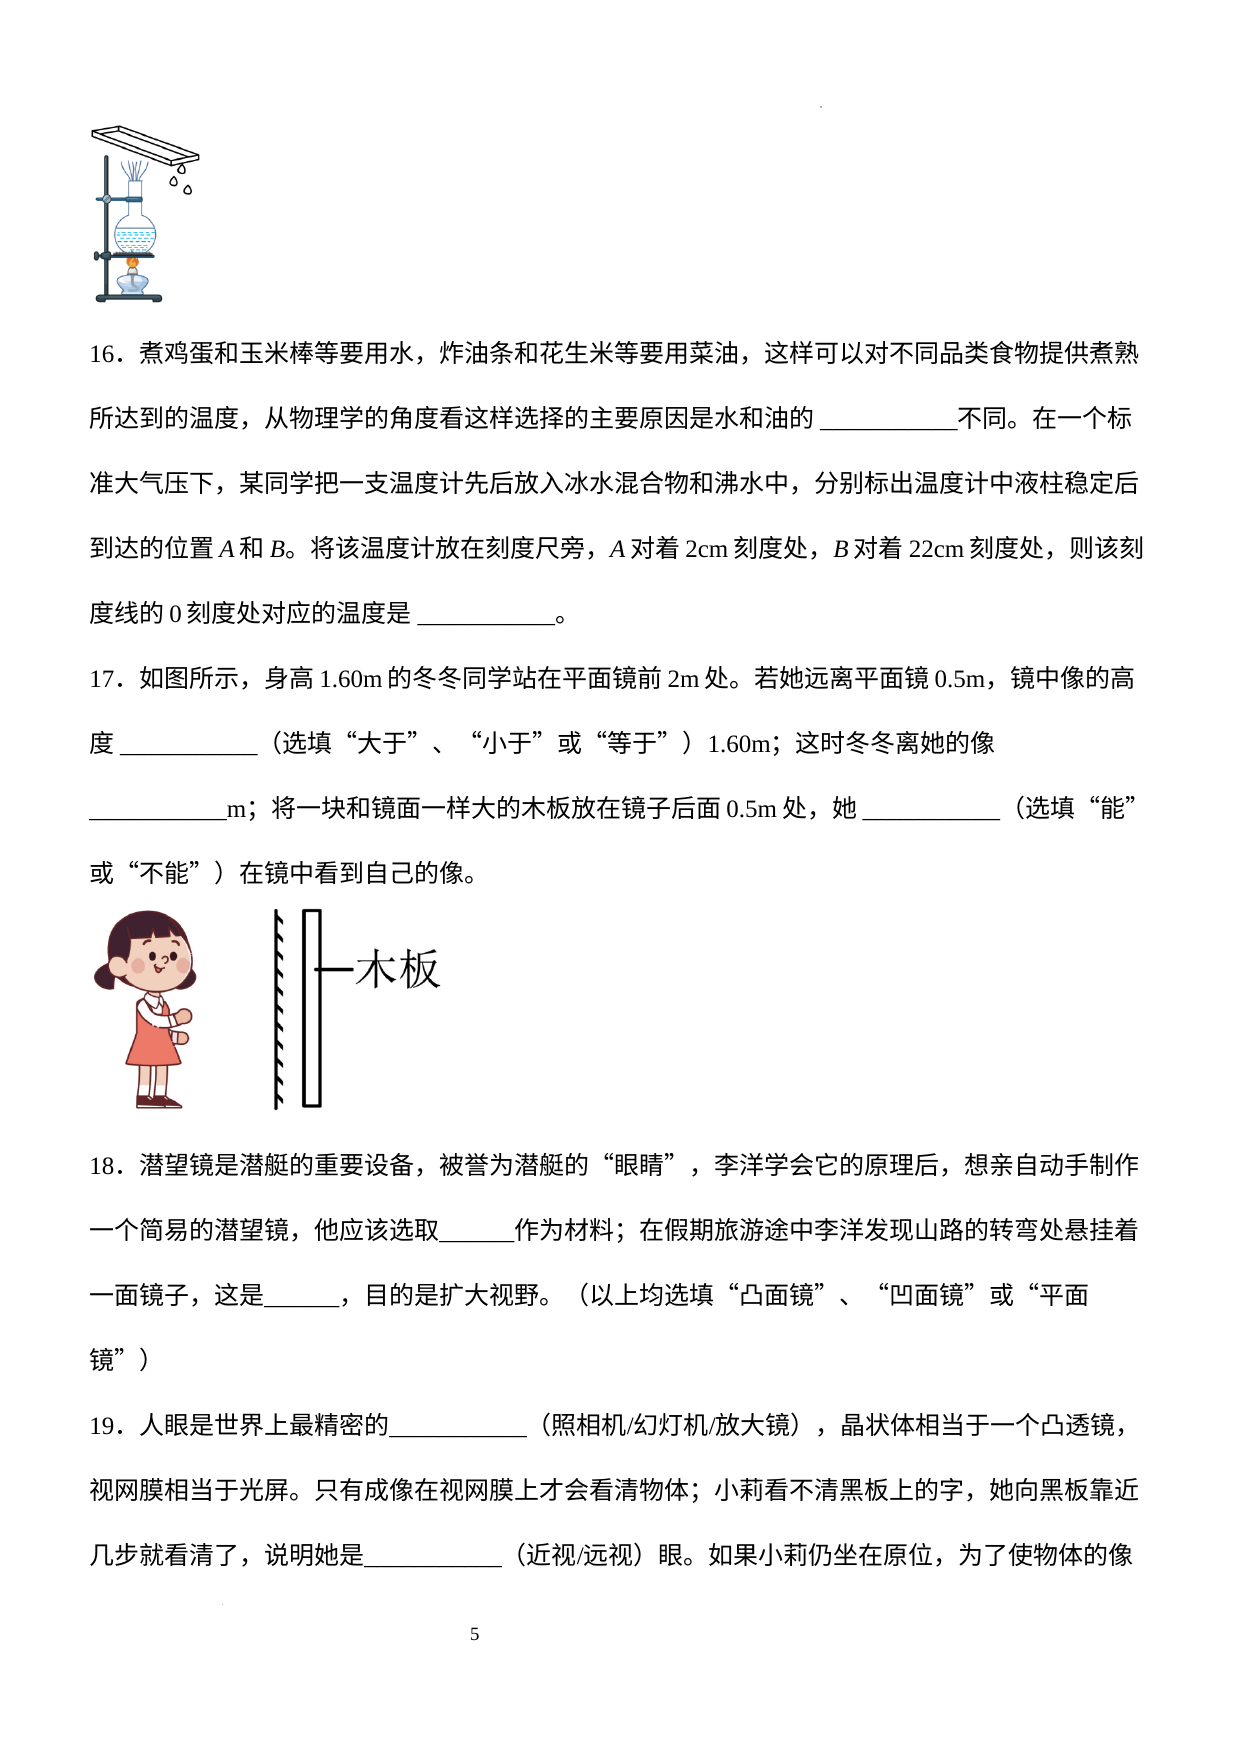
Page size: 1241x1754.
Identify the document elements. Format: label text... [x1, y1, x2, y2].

text 18．潜望镜是潜艇的重要设备，被誉为潜艇的“眼睛”，李洋学会它的原理后，想亲自动手制作一个简易的潜望镜，他应该选取______作为材料；在假期旅游途中李洋发现山路的转弯处悬挂着一面镜子，这是______，目的是扩大视野。（以上均选填“凸面镜”、“凹面镜”或“平面镜”） [89, 1131, 1151, 1391]
picture [89, 123, 200, 304]
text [89, 1391, 1151, 1586]
text 17．如图所示，身高1.60m的冬冬同学站在平面镜前2m处。若她远离平面镜0.5m，镜中像的高度 ___________（选填“大于”、“小于”或“等于”）1.60m；这时冬冬离她的像 ___________m；将一块和镜面一样大的木板放在镜子后面0.5m处，她 ___________（选填“能”或“不能”）在镜中看到自己的像。 [89, 644, 1151, 904]
picture [89, 903, 444, 1114]
text 16．煮鸡蛋和玉米棒等要用水，炸油条和花生米等要用菜油，这样可以对不同品类食物提供煮熟所达到的温度，从物理学的角度看这样选择的主要原因是水和油的 ___________不同。在一个标准大气压下，某同学把一支温度计先后放入冰水混合物和沸水中，分别标出温度计中液柱稳定后到达的位置A和B。将该温度计放在刻度尺旁，A对着2cm刻度处，B对着22cm刻度处，则该刻度线的0刻度处对应的温度是 ___________。 [89, 319, 1151, 644]
